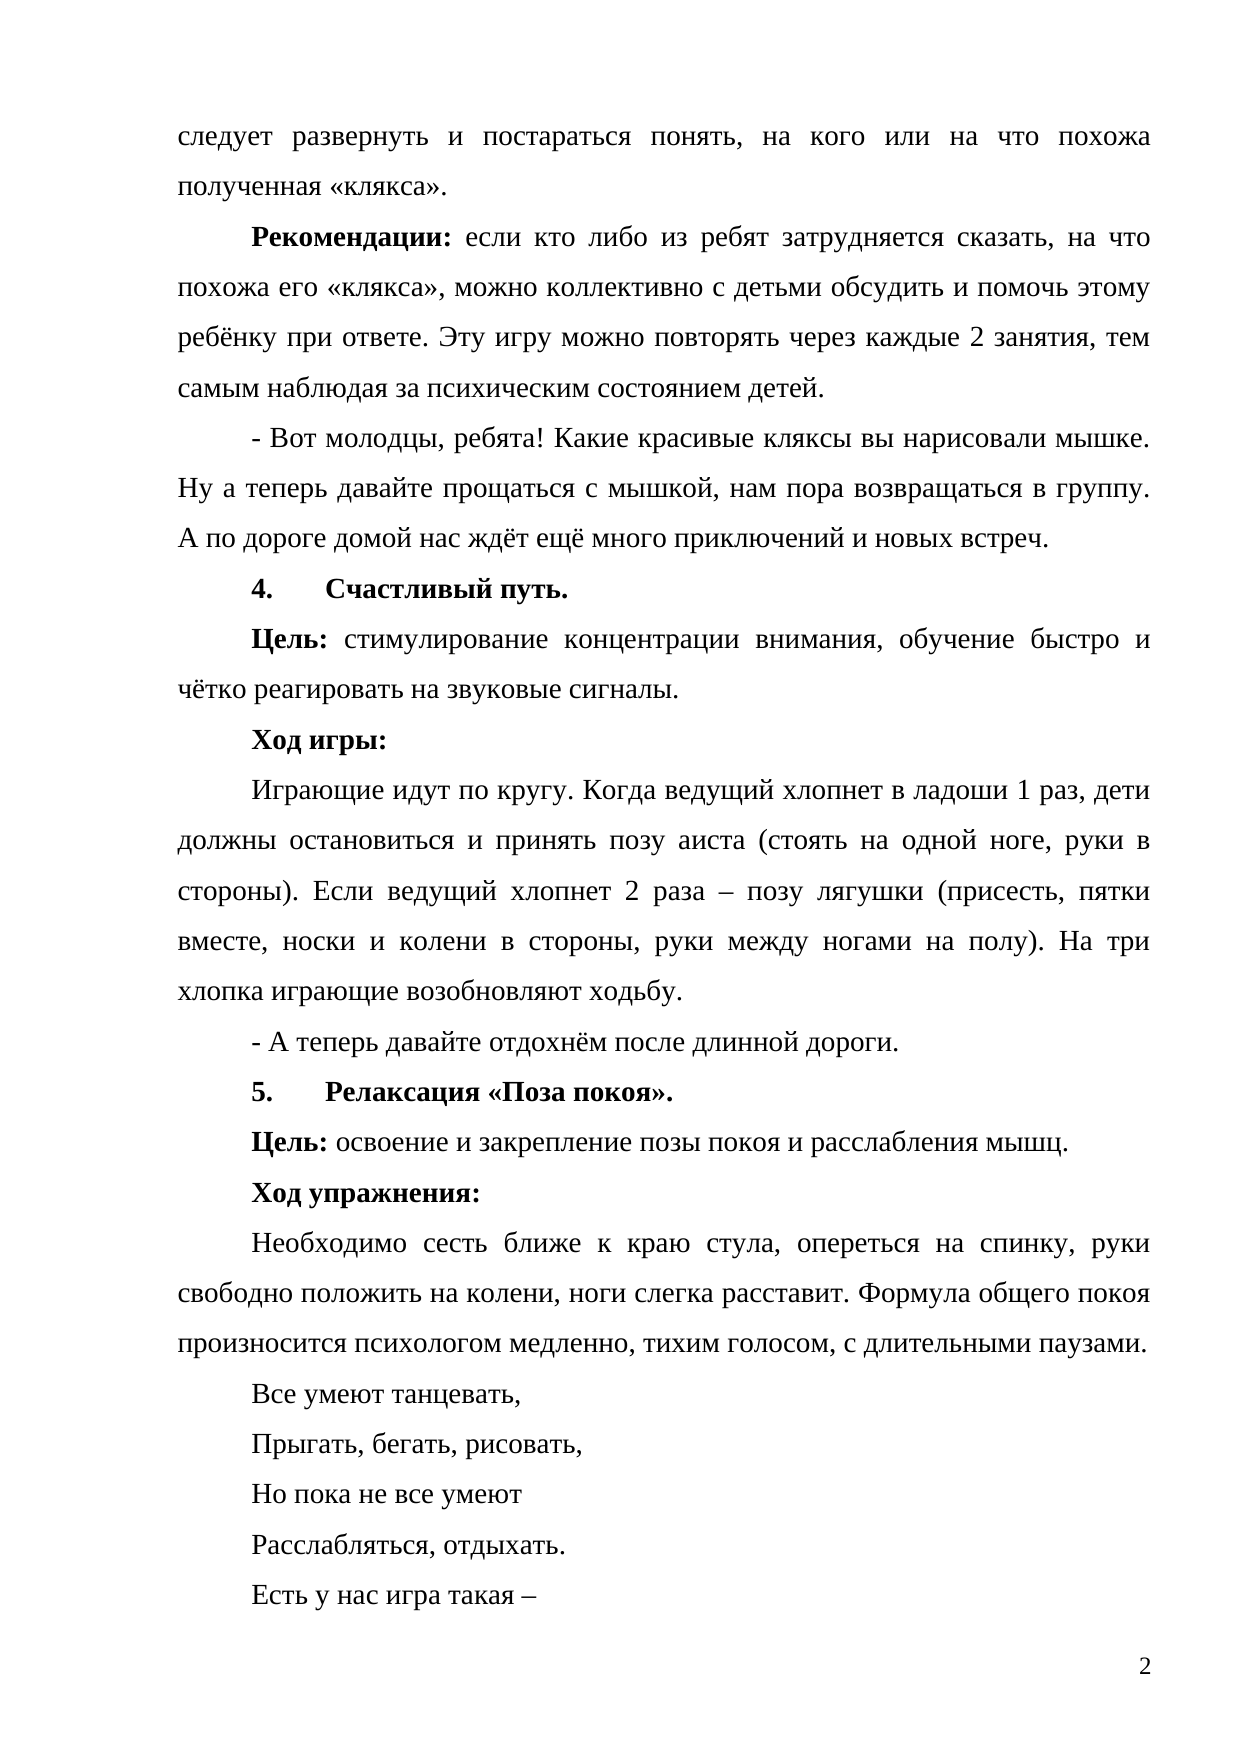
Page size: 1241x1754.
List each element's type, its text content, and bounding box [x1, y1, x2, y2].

text Цель: стимулирование концентрации внимания, обучение быстро и чётко реагировать на звуковые сигналы. [177, 621, 1152, 705]
text Все умеют танцевать, [177, 1376, 1152, 1409]
text Прыгать, бегать, рисовать, [177, 1426, 1152, 1460]
text Играющие идут по кругу. Когда ведущий хлопнет в ладоши 1 раз, дети должны остановиться и принять позу аиста (стоять на одной ноге, руки в стороны). Если ведущий хлопнет 2 раза – позу лягушки (присесть, пятки вместе, носки и колени в стороны, руки между ногами на полу). На три хлопка играющие возобновляют ходьбу. [177, 772, 1152, 1007]
text Необходимо сесть ближе к краю стула, опереться на спинку, руки свободно положить на колени, ноги слегка расставит. Формула общего покоя произносится психологом медленно, тихим голосом, с длительными паузами. [177, 1225, 1152, 1359]
list Релаксация «Поза покоя». [177, 1074, 1152, 1108]
text Но пока не все умеют [177, 1477, 1152, 1510]
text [177, 118, 1152, 202]
text Есть у нас игра такая – [177, 1577, 1152, 1611]
text - Вот молодцы, ребята! Какие красивые кляксы вы нарисовали мышке. Ну а теперь давайте прощаться с мышкой, нам пора возвращаться в группу. А по дороге домой нас ждёт ещё много приключений и новых встреч. [177, 420, 1152, 554]
text - А теперь давайте отдохнём после длинной дороги. [177, 1024, 1152, 1057]
text Ход игры: [177, 722, 1152, 755]
text Рекомендации: если кто либо из ребят затрудняется сказать, на что похожа его «клякса», можно коллективно с детьми обсудить и помочь этому ребёнку при ответе. Эту игру можно повторять через каждые 2 занятия, тем самым наблюдая за психическим состоянием детей. [177, 219, 1152, 403]
text Цель: освоение и закрепление позы покоя и расслабления мышц. [177, 1124, 1152, 1158]
list Счастливый путь. [177, 571, 1152, 604]
text Ход упражнения: [177, 1175, 1152, 1208]
text Расслабляться, отдыхать. [177, 1527, 1152, 1560]
